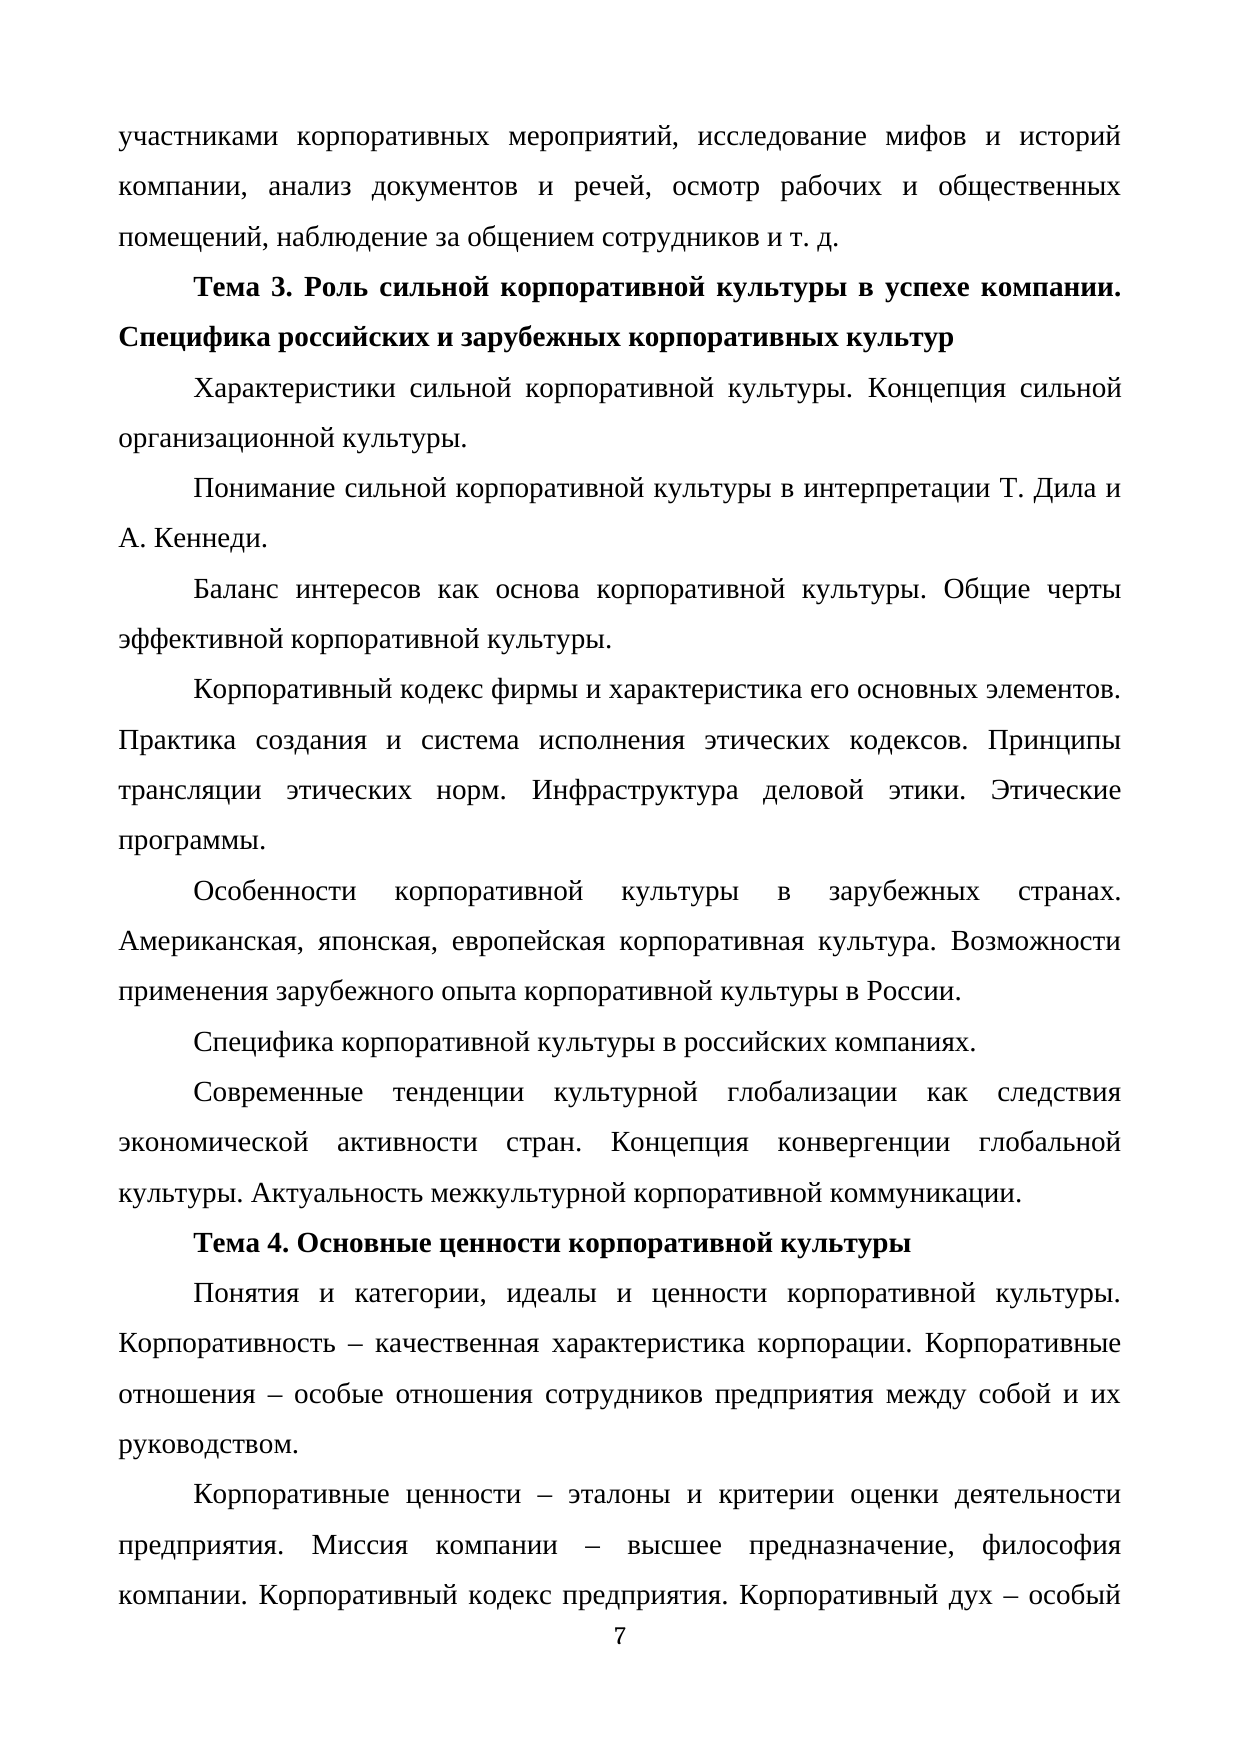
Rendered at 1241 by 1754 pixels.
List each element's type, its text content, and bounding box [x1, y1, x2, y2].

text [118, 1477, 1122, 1611]
text Характеристики сильной корпоративной культуры. Концепция сильной организационной культуры. [118, 370, 1122, 453]
text Баланс интересов как основа корпоративной культуры. Общие черты эффективной корпоративной культуры. [118, 571, 1122, 655]
text Понимание сильной корпоративной культуры в интерпретации Т. Дила и А. Кеннеди. [118, 470, 1122, 554]
text Понятия и категории, идеалы и ценности корпоративной культуры. Корпоративность – качественная характеристика корпорации. Корпоративные отношения – особые отношения сотрудников предприятия между собой и их руководством. [118, 1275, 1122, 1460]
text Тема 4. Основные ценности корпоративной культуры [118, 1225, 1122, 1258]
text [118, 118, 1122, 252]
text Корпоративный кодекс фирмы и характеристика его основных элементов. Практика создания и система исполнения этических кодексов. Принципы трансляции этических норм. Инфраструктура деловой этики. Этические программы. [118, 672, 1122, 856]
text Особенности корпоративной культуры в зарубежных странах. Американская, японская, европейская корпоративная культура. Возможности применения зарубежного опыта корпоративной культуры в России. [118, 873, 1122, 1007]
text Тема 3. Роль сильной корпоративной культуры в успехе компании. Специфика российских и зарубежных корпоративных культур [118, 269, 1122, 353]
text Современные тенденции культурной глобализации как следствия экономической активности стран. Концепция конвергенции глобальной культуры. Актуальность межкультурной корпоративной коммуникации. [118, 1074, 1122, 1208]
text Специфика корпоративной культуры в российских компаниях. [118, 1024, 1122, 1057]
